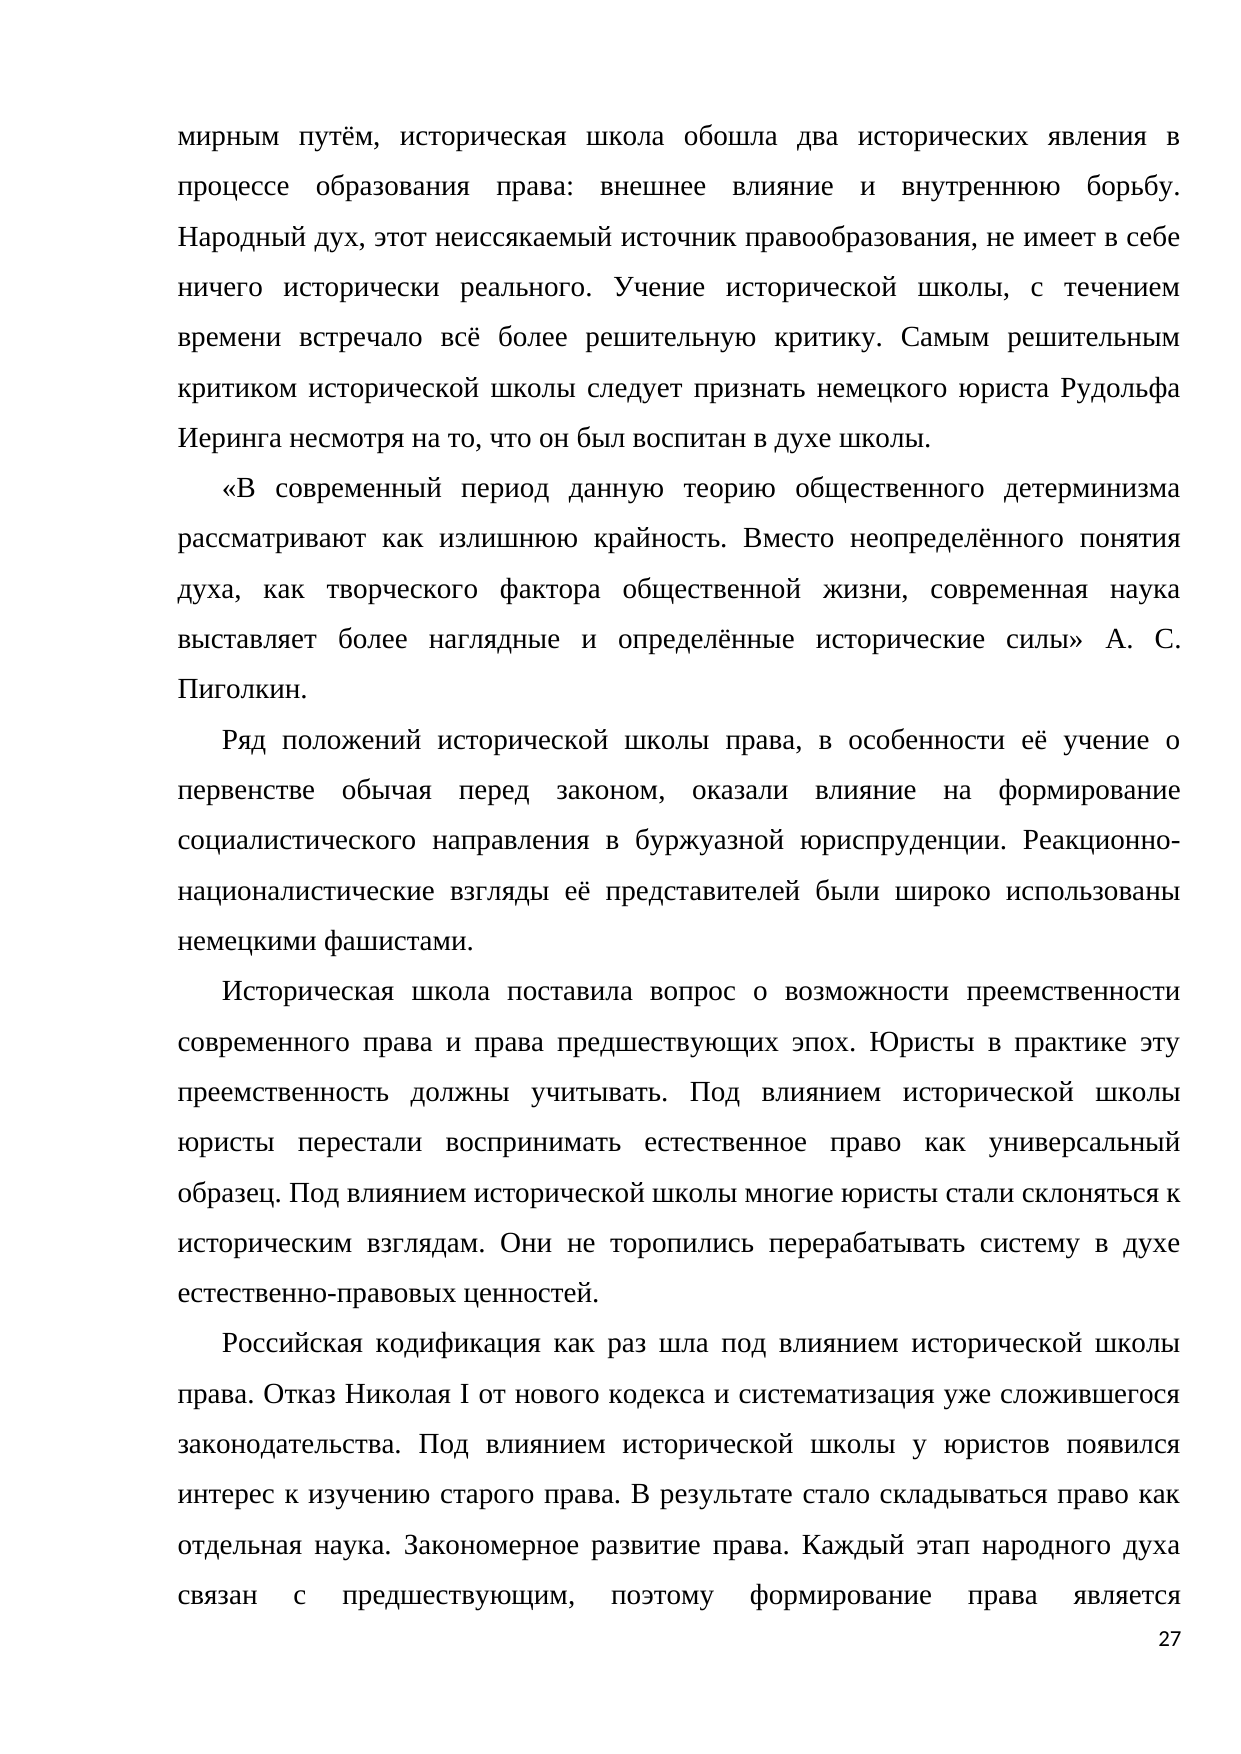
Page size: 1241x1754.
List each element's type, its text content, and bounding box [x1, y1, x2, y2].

text Ряд положений исторической школы права, в особенности её учение о первенстве обычая перед законом, оказали влияние на формирование социалистического направления в буржуазной юриспруденции. Реакционно-националистические взгляды её представителей были широко использованы немецкими фашистами. [177, 722, 1181, 957]
text Историческая школа поставила вопрос о возможности преемственности современного права и права предшествующих эпох. Юристы в практике эту преемственность должны учитывать. Под влиянием исторической школы юристы перестали воспринимать естественное право как универсальный образец. Под влиянием исторической школы многие юристы стали склоняться к историческим взглядам. Они не торопились перерабатывать систему в духе естественно-правовых ценностей. [177, 973, 1181, 1309]
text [177, 1326, 1181, 1611]
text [177, 118, 1181, 453]
text «В современный период данную теорию общественного детерминизма рассматривают как излишнюю крайность. Вместо неопределённого понятия духа, как творческого фактора общественной жизни, современная наука выставляет более наглядные и определённые исторические силы» А. С. Пиголкин. [177, 470, 1181, 705]
